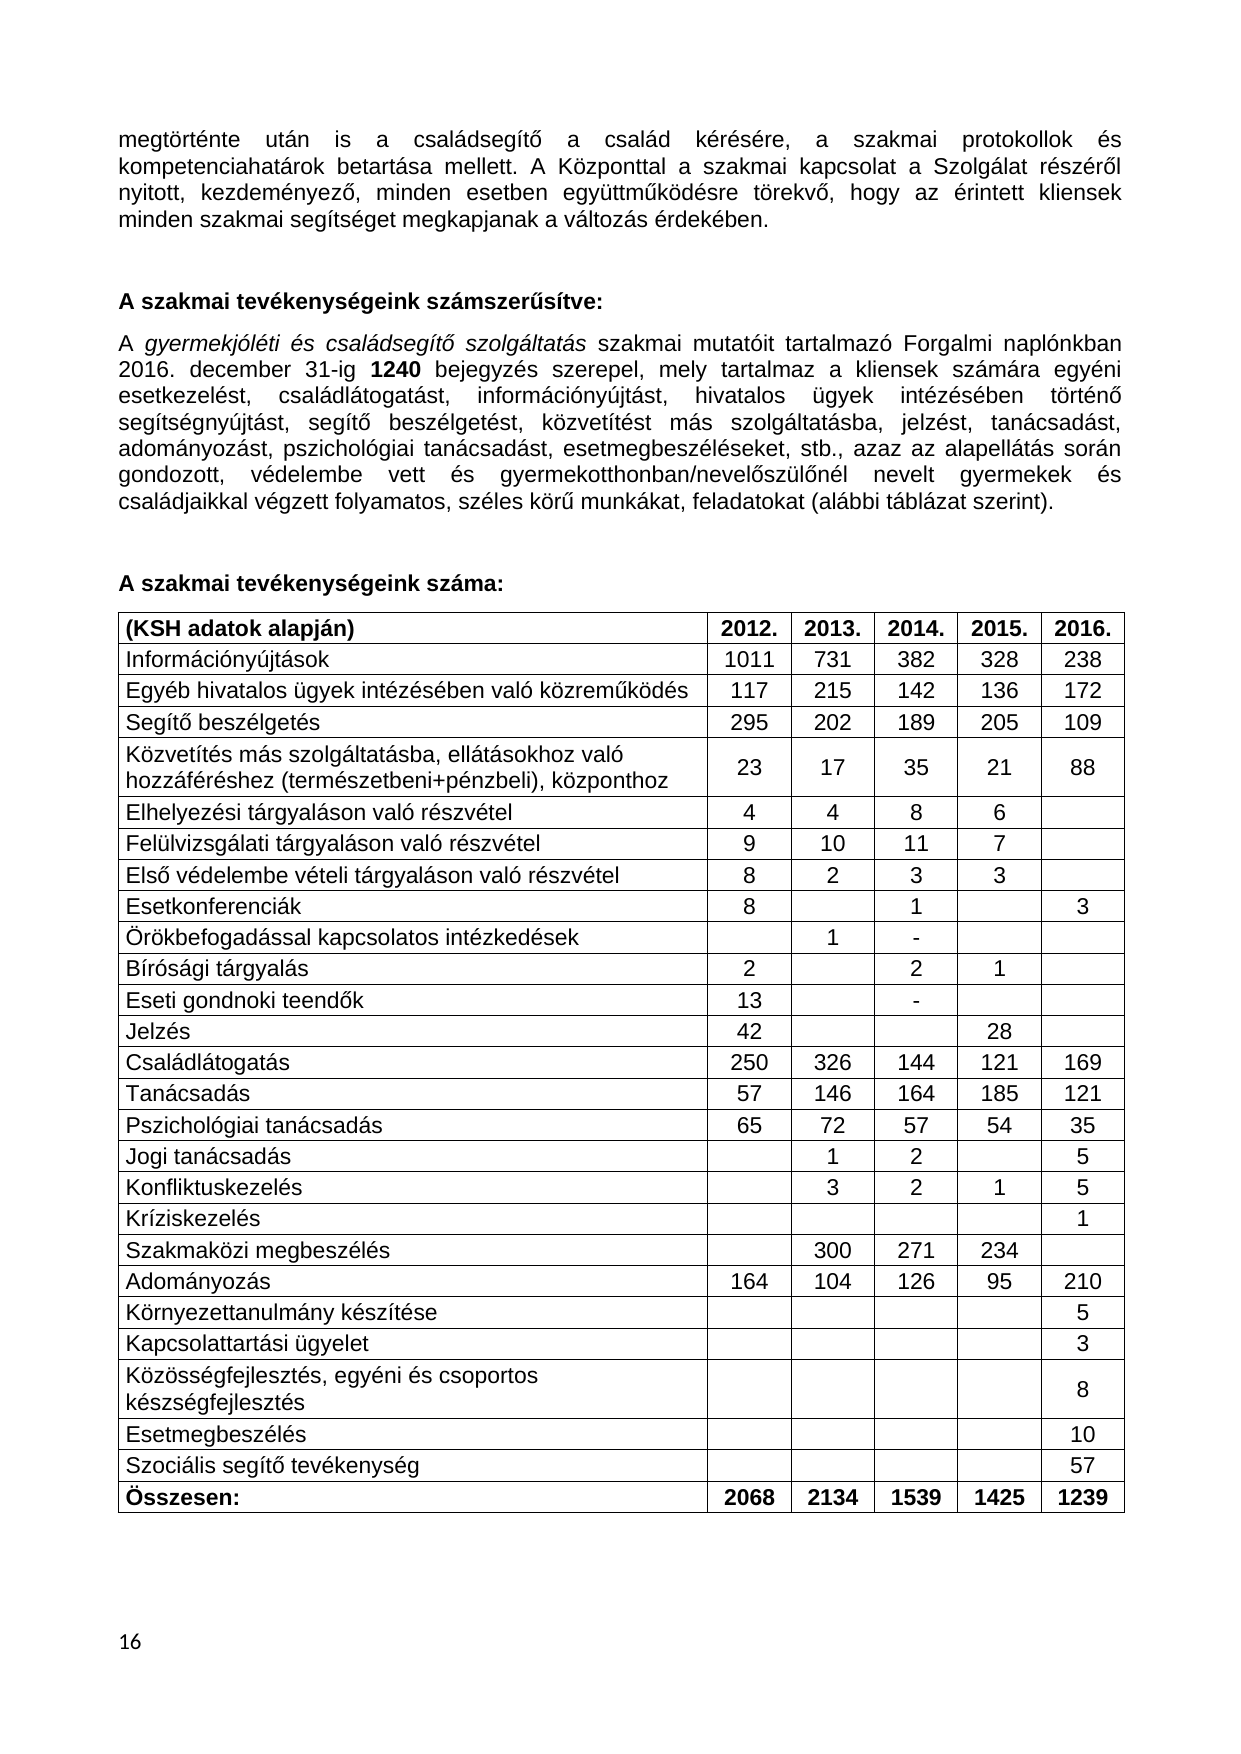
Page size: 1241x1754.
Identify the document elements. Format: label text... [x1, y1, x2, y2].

table_cell - [875, 922, 957, 952]
table_cell 6 [958, 797, 1041, 827]
table_header 2012. [708, 613, 791, 643]
table_cell 121 [958, 1047, 1041, 1077]
table_cell 10 [1042, 1419, 1124, 1449]
text A gyermekjóléti és családsegítő szolgáltatás szakmai mutatóit tartalmazó Forgalmi naplónkban 2016. december 31-ig 1240 bejegyzés szerepel, mely tartalmaz a kliensek számára egyéni esetkezelést, családlátogatást, információnyújtást, hivatalos ügyek intézésében történő segítségnyújtást, segítő beszélgetést, közvetítést más szolgáltatásba, jelzést, tanácsadást, adományozást, pszichológiai tanácsadást, esetmegbeszéléseket, stb., azaz az alapellátás során gondozott, védelembe vett és gyermekotthonban/nevelőszülőnél nevelt gyermekek és családjaikkal végzett folyamatos, széles körű munkákat, feladatokat (alábbi táblázat szerint). [118, 329, 1122, 514]
table_cell [792, 1329, 874, 1359]
table_header 2014. [875, 613, 957, 643]
table_cell 4 [792, 797, 874, 827]
table_cell [708, 1450, 791, 1481]
table_cell 57 [1042, 1450, 1124, 1481]
table_cell 2 [875, 1141, 957, 1171]
table_cell 189 [875, 707, 957, 737]
table_cell [1042, 985, 1124, 1015]
table_header 2015. [958, 613, 1041, 643]
table_cell [708, 1235, 791, 1265]
table_cell 2 [875, 954, 957, 984]
table_header (KSH adatok alapján) [119, 613, 707, 643]
table_cell 21 [958, 738, 1041, 796]
table_cell 104 [792, 1266, 874, 1296]
table_cell Környezettanulmány készítése [119, 1297, 707, 1327]
table_cell 382 [875, 644, 957, 674]
table_cell 8 [1042, 1360, 1124, 1418]
table_cell 95 [958, 1266, 1041, 1296]
table_cell 172 [1042, 675, 1124, 706]
table_cell [792, 1450, 874, 1481]
table_cell 8 [708, 860, 791, 890]
table_cell [958, 1297, 1041, 1327]
table_cell 54 [958, 1110, 1041, 1140]
table_cell 4 [708, 797, 791, 827]
table_cell Szakmaközi megbeszélés [119, 1235, 707, 1265]
table_cell 1425 [958, 1482, 1041, 1512]
table_cell 1539 [875, 1482, 957, 1512]
table_cell - [875, 985, 957, 1015]
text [118, 126, 1122, 232]
table_cell [792, 1204, 874, 1234]
table_cell Elhelyezési tárgyaláson való részvétel [119, 797, 707, 827]
table_cell [1042, 860, 1124, 890]
table_cell Segítő beszélgetés [119, 707, 707, 737]
table_cell [1042, 797, 1124, 827]
table_cell 300 [792, 1235, 874, 1265]
table_cell Felülvizsgálati tárgyaláson való részvétel [119, 829, 707, 859]
table_cell 1011 [708, 644, 791, 674]
text A szakmai tevékenységeink számszerűsítve: [118, 288, 1122, 314]
table_cell 1 [875, 891, 957, 921]
table_cell 28 [958, 1016, 1041, 1046]
table_cell [792, 1360, 874, 1418]
table_cell [1042, 954, 1124, 984]
table_cell [875, 1360, 957, 1418]
table_cell 1 [792, 1141, 874, 1171]
table_cell 8 [708, 891, 791, 921]
table_cell Örökbefogadással kapcsolatos intézkedések [119, 922, 707, 952]
table_cell 1 [792, 922, 874, 952]
table_cell [708, 1172, 791, 1202]
table_cell 9 [708, 829, 791, 859]
table_cell [1042, 922, 1124, 952]
table_cell 2134 [792, 1482, 874, 1512]
table_cell 2 [875, 1172, 957, 1202]
table_cell 3 [1042, 891, 1124, 921]
table_cell [792, 985, 874, 1015]
table_cell 164 [875, 1079, 957, 1109]
table_cell [875, 1419, 957, 1449]
table_cell [1042, 1016, 1124, 1046]
table_cell Tanácsadás [119, 1079, 707, 1109]
table_cell 2068 [708, 1482, 791, 1512]
table_cell 250 [708, 1047, 791, 1077]
table_cell Közösségfejlesztés, egyéni és csoportos készségfejlesztés [119, 1360, 707, 1418]
table_cell 210 [1042, 1266, 1124, 1296]
table_cell 1 [1042, 1204, 1124, 1234]
table_cell [958, 1329, 1041, 1359]
table_cell Közvetítés más szolgáltatásba, ellátásokhoz való hozzáféréshez (természetbeni+pénzbeli), központhoz [119, 738, 707, 796]
table_cell Bírósági tárgyalás [119, 954, 707, 984]
table_cell 3 [1042, 1329, 1124, 1359]
table_cell 88 [1042, 738, 1124, 796]
table_cell 144 [875, 1047, 957, 1077]
table_cell [708, 1204, 791, 1234]
table_cell 136 [958, 675, 1041, 706]
table_cell 326 [792, 1047, 874, 1077]
table_header 2016. [1042, 613, 1124, 643]
table_cell 121 [1042, 1079, 1124, 1109]
table_cell [708, 1419, 791, 1449]
table_cell 117 [708, 675, 791, 706]
table_cell Kapcsolattartási ügyelet [119, 1329, 707, 1359]
table_header 2013. [792, 613, 874, 643]
table_cell 731 [792, 644, 874, 674]
table_cell [875, 1450, 957, 1481]
table_cell [875, 1016, 957, 1046]
table_cell Családlátogatás [119, 1047, 707, 1077]
table_cell [708, 1141, 791, 1171]
table_cell 57 [875, 1110, 957, 1140]
table_cell 328 [958, 644, 1041, 674]
table_cell 57 [708, 1079, 791, 1109]
table_cell 10 [792, 829, 874, 859]
table_cell [1042, 829, 1124, 859]
table_cell [875, 1329, 957, 1359]
table_cell 2 [792, 860, 874, 890]
table_cell 8 [875, 797, 957, 827]
table_cell [792, 1016, 874, 1046]
table_cell [958, 1360, 1041, 1418]
table_cell [958, 1419, 1041, 1449]
table_cell [958, 1450, 1041, 1481]
table_cell 169 [1042, 1047, 1124, 1077]
table_cell 205 [958, 707, 1041, 737]
table_cell Első védelembe vételi tárgyaláson való részvétel [119, 860, 707, 890]
table_cell [708, 1329, 791, 1359]
table_cell 215 [792, 675, 874, 706]
table_cell 7 [958, 829, 1041, 859]
table_cell 185 [958, 1079, 1041, 1109]
table_cell [958, 891, 1041, 921]
table_cell [875, 1204, 957, 1234]
table_cell Eseti gondnoki teendők [119, 985, 707, 1015]
table_cell 126 [875, 1266, 957, 1296]
table_cell [792, 954, 874, 984]
table_cell [708, 1297, 791, 1327]
table_cell 109 [1042, 707, 1124, 737]
table_cell [958, 922, 1041, 952]
table_cell [792, 1297, 874, 1327]
table_cell Összesen: [119, 1482, 707, 1512]
table_cell Jelzés [119, 1016, 707, 1046]
table_cell Jogi tanácsadás [119, 1141, 707, 1171]
table_cell 1 [958, 1172, 1041, 1202]
table_cell 35 [875, 738, 957, 796]
table_cell 17 [792, 738, 874, 796]
table_cell 202 [792, 707, 874, 737]
table_cell 5 [1042, 1172, 1124, 1202]
table_cell 13 [708, 985, 791, 1015]
table_cell [792, 891, 874, 921]
table_cell Adományozás [119, 1266, 707, 1296]
table_cell 65 [708, 1110, 791, 1140]
table_cell 5 [1042, 1297, 1124, 1327]
table_cell 72 [792, 1110, 874, 1140]
table_cell [708, 922, 791, 952]
table_cell 35 [1042, 1110, 1124, 1140]
table_cell 5 [1042, 1141, 1124, 1171]
table_cell 23 [708, 738, 791, 796]
table_cell 1239 [1042, 1482, 1124, 1512]
table_cell 142 [875, 675, 957, 706]
table_cell [792, 1419, 874, 1449]
table_cell 234 [958, 1235, 1041, 1265]
table_cell [958, 985, 1041, 1015]
table_cell Információnyújtások [119, 644, 707, 674]
table_cell Esetkonferenciák [119, 891, 707, 921]
table_cell [1042, 1235, 1124, 1265]
table_cell Konfliktuskezelés [119, 1172, 707, 1202]
table_cell 42 [708, 1016, 791, 1046]
table_cell 3 [875, 860, 957, 890]
table_cell 3 [958, 860, 1041, 890]
table_cell 2 [708, 954, 791, 984]
table_cell 271 [875, 1235, 957, 1265]
table_cell Pszichológiai tanácsadás [119, 1110, 707, 1140]
table_cell [958, 1204, 1041, 1234]
table_cell 11 [875, 829, 957, 859]
table_cell [958, 1141, 1041, 1171]
table_cell 3 [792, 1172, 874, 1202]
text A szakmai tevékenységeink száma: [118, 570, 1122, 597]
table_cell 146 [792, 1079, 874, 1109]
table_cell 164 [708, 1266, 791, 1296]
table_cell 295 [708, 707, 791, 737]
table_cell [875, 1297, 957, 1327]
table_cell Szociális segítő tevékenység [119, 1450, 707, 1481]
table_cell 1 [958, 954, 1041, 984]
table_cell Esetmegbeszélés [119, 1419, 707, 1449]
table_cell 238 [1042, 644, 1124, 674]
table_cell Egyéb hivatalos ügyek intézésében való közreműködés [119, 675, 707, 706]
table_cell Kríziskezelés [119, 1204, 707, 1234]
table_cell [708, 1360, 791, 1418]
